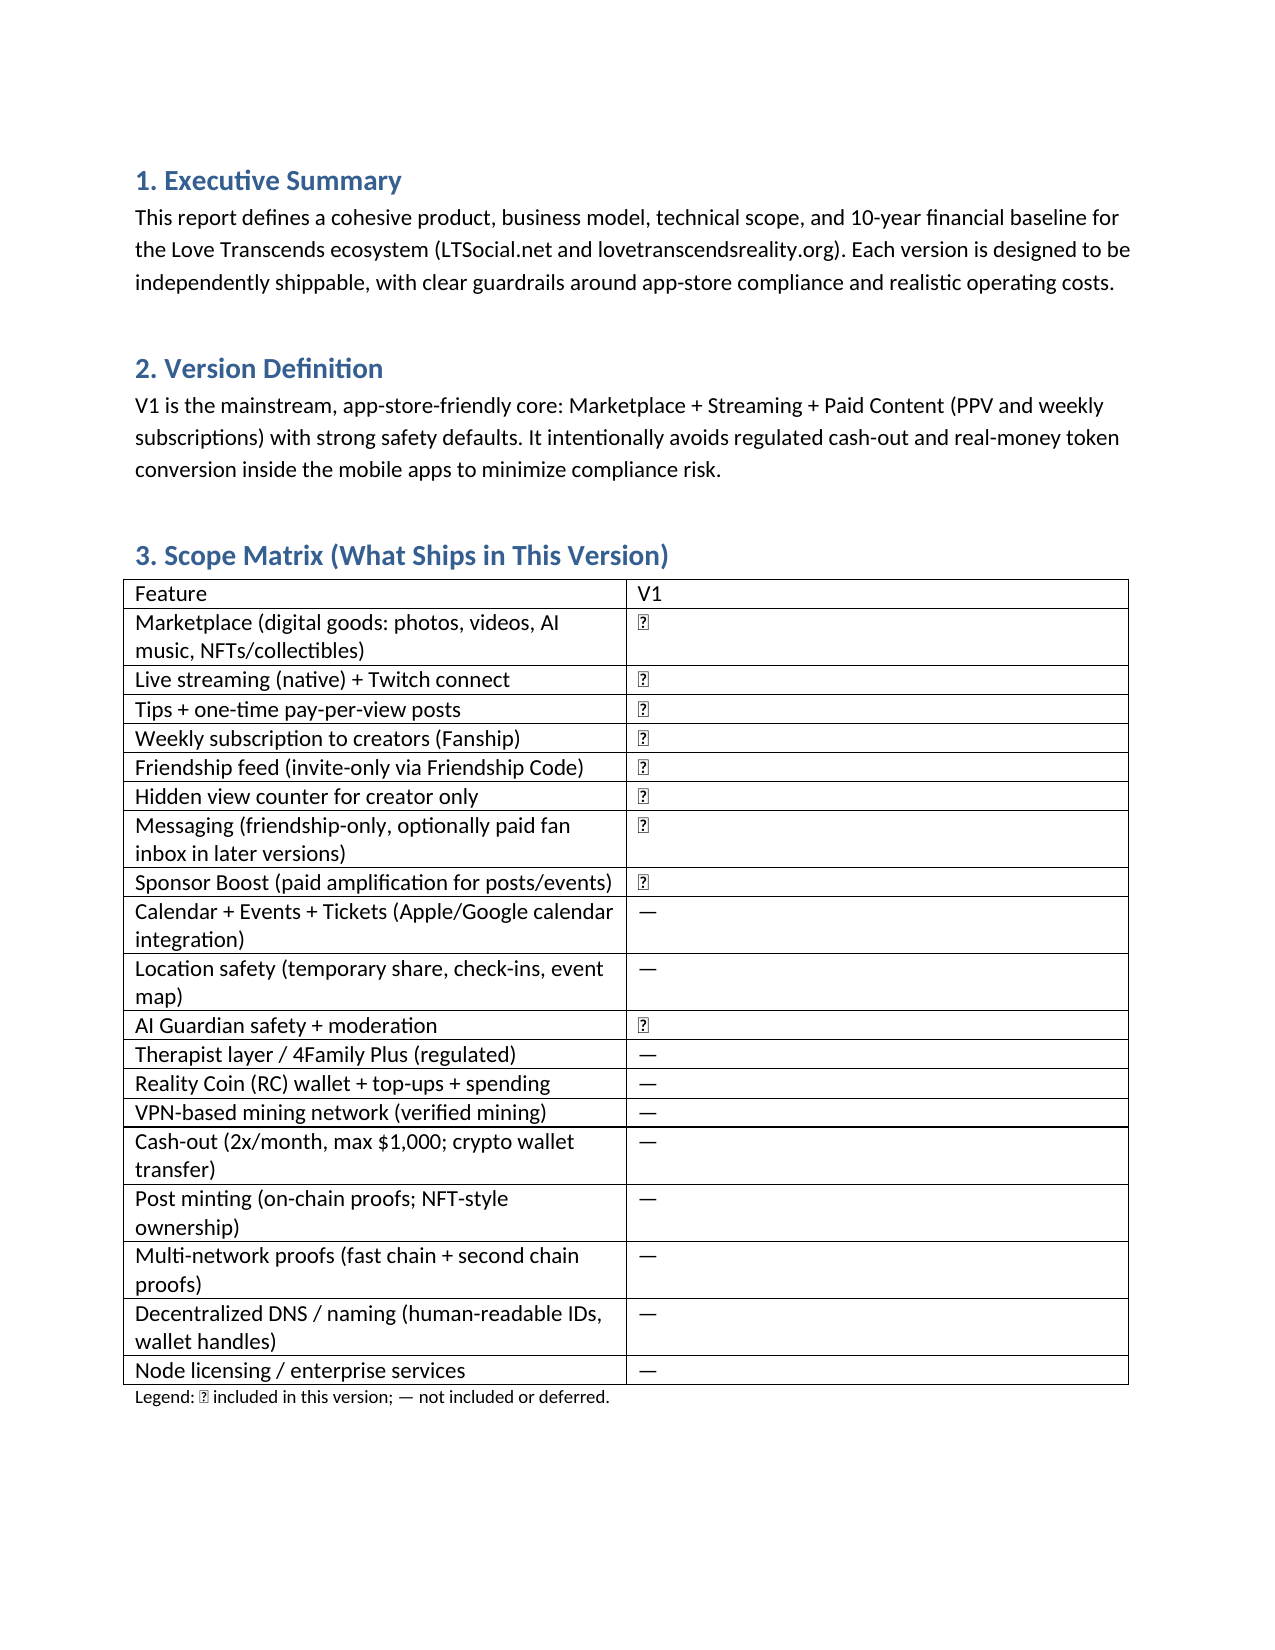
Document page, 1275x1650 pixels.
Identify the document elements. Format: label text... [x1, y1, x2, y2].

table_cell Decentralized DNS / naming (human-readable IDs, wallet handles) [124, 1299, 626, 1355]
table_cell Messaging (friendship-only, optionally paid fan inbox in later versions) [124, 811, 626, 867]
table_cell Marketplace (digital goods: photos, videos, AI music, NFTs/collectibles) [124, 609, 626, 664]
table_cell ✅ [627, 724, 1128, 752]
table_cell VPN-based mining network (verified mining) [124, 1099, 626, 1126]
table_cell — [627, 1242, 1128, 1298]
table_cell Weekly subscription to creators (Fanship) [124, 724, 626, 752]
table_header Feature [124, 580, 626, 607]
table_cell — [627, 1069, 1128, 1097]
table_cell ✅ [627, 609, 1128, 664]
table_cell ✅ [627, 695, 1128, 723]
subtitle 1. Executive Summary [135, 162, 1140, 198]
text V1 is the mainstream, app-store-friendly core: Marketplace + Streaming + Paid Content (PPV and weekly subscriptions) with strong safety defaults. It intentionally avoids regulated cash-out and real-money token conversion inside the mobile apps to minimize compliance risk. [135, 391, 1140, 483]
table_cell ✅ [627, 782, 1128, 810]
table_cell — [627, 1356, 1128, 1384]
table_cell Tips + one-time pay-per-view posts [124, 695, 626, 723]
table_cell Cash-out (2x/month, max $1,000; crypto wallet transfer) [124, 1128, 626, 1183]
table_cell — [627, 1099, 1128, 1126]
table_cell Reality Coin (RC) wallet + top-ups + spending [124, 1069, 626, 1097]
table_cell — [627, 897, 1128, 953]
table_cell Location safety (temporary share, check-ins, event map) [124, 954, 626, 1010]
table_cell Calendar + Events + Tickets (Apple/Google calendar integration) [124, 897, 626, 953]
subtitle 3. Scope Matrix (What Ships in This Version) [135, 537, 1140, 573]
table_cell Hidden view counter for creator only [124, 782, 626, 810]
table_cell — [627, 954, 1128, 1010]
table_cell Node licensing / enterprise services [124, 1356, 626, 1384]
table_cell Friendship feed (invite-only via Friendship Code) [124, 753, 626, 781]
text Legend: ✅ included in this version; — not included or deferred. [135, 1385, 1140, 1408]
table_cell — [627, 1040, 1128, 1068]
table_cell Sponsor Boost (paid amplification for posts/events) [124, 868, 626, 896]
table_cell — [627, 1299, 1128, 1355]
table_cell AI Guardian safety + moderation [124, 1011, 626, 1039]
table_cell — [627, 1128, 1128, 1183]
table_cell Therapist layer / 4Family Plus (regulated) [124, 1040, 626, 1068]
table_cell Multi-network proofs (fast chain + second chain proofs) [124, 1242, 626, 1298]
table_header V1 [627, 580, 1128, 607]
table_cell — [627, 1185, 1128, 1241]
table_cell ✅ [627, 1011, 1128, 1039]
table_cell ✅ [627, 811, 1128, 867]
subtitle 2. Version Definition [135, 350, 1140, 386]
table_cell Post minting (on-chain proofs; NFT-style ownership) [124, 1185, 626, 1241]
text This report defines a cohesive product, business model, technical scope, and 10-year financial baseline for the Love Transcends ecosystem (LTSocial.net and lovetranscendsreality.org). Each version is designed to be independently shippable, with clear guardrails around app-store compliance and realistic operating costs. [135, 203, 1140, 296]
table_cell ✅ [627, 666, 1128, 694]
table_cell ✅ [627, 868, 1128, 896]
table_cell ✅ [627, 753, 1128, 781]
table_cell Live streaming (native) + Twitch connect [124, 666, 626, 694]
